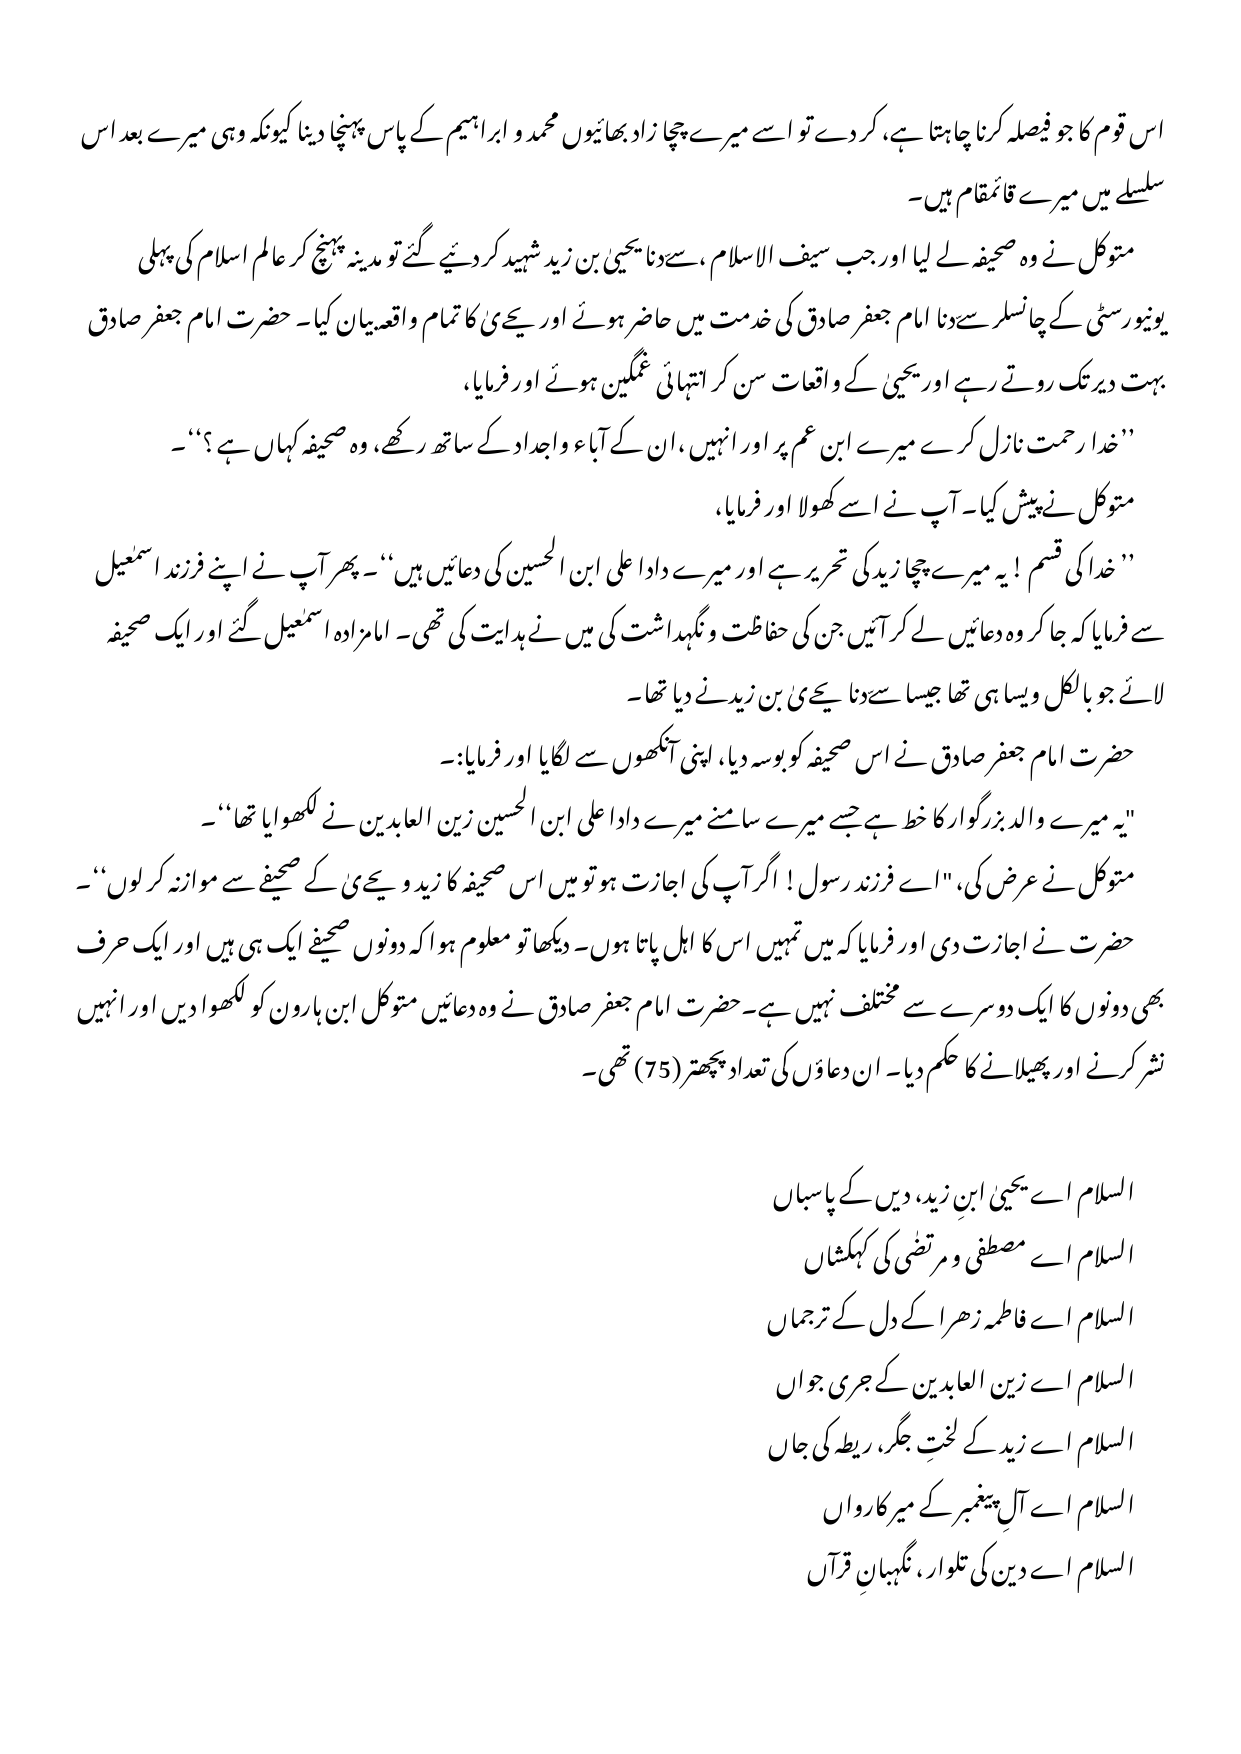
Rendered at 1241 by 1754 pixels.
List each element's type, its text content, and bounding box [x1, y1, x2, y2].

text السلام اے آلِ پیغمبر کے میر کارواں [75, 1469, 1165, 1531]
text ’’خدا رحمت نازل کر ے میرے ابن عم پر اور انہیں ،ان کے آباء واجداد کے ساتھ رکھے، وہ صحیفہ کہاں ہے ؟‘‘۔ [75, 406, 1165, 469]
text السلام اے دین کی تلوار ، نگہبانِ قرآں [75, 1531, 1165, 1594]
text حضرت امام جعفر صادق نے اس صحیفہ کو بوسہ دیا، اپنی آنکھوں سے لگایا اور فرمایا:۔ [75, 719, 1165, 781]
text السلام اے زین العابدین کے جری جواں [75, 1344, 1165, 1406]
text "یہ میرے والد بزرگوار کا خط ہے جسے میرے سامنے میرے دادا علی ابن الحسین زین العابدین نے لکھوایا تھا‘‘۔ [75, 781, 1165, 844]
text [75, 94, 1165, 219]
text متوکل نے وہ صحیفہ لے لیا اور جب سیف الاسلام ،سےّدنا یحییٰ بن زید شہید کر دئیے گئے تو مدینہ پہنچ کر عالم اسلام کی پہلی یونیورسٹی کے چانسلر سےّدنا امام جعفر صادق کی خدمت میں حاضر ہوئے اور یحےیٰ کا تمام واقعہ بیان کیا۔ حضرت امام جعفر صادق بہت دیر تک روتے رہے اور یحییٰ کے واقعات سن کر انتہائی غمگین ہوئے اور فرمایا، [75, 219, 1165, 406]
text ’’ خدا کی قسم ! یہ میرے چچا زید کی تحریر ہے اور میرے دادا علی ابن الحسین کی دعائیں ہیں‘‘۔ پھر آپ نے اپنے فرزند اسمٰعیل سے فرمایا کہ جا کر وہ دعائیں لے کر آئیں جن کی حفاظت و نگہداشت کی میں نے ہدایت کی تھی۔ امامزادہ اسمٰعیل گئے اور ایک صحیفہ لائے جو بالکل ویسا ہی تھا جیسا سےّدنا یحےیٰ بن زیدنے دیا تھا۔ [75, 531, 1165, 719]
text السلام اے زید کے لختِ جگر، ریطہ کی جاں [75, 1406, 1165, 1469]
text السلام اے مصطفی و مرتضٰی کی کہکشاں [75, 1219, 1165, 1281]
text متوکل نے عرض کی، "اے فرزند رسول! اگر آپ کی اجازت ہو تو میں اس صحیفہ کا زید و یحےیٰ کے صحیفے سے موازنہ کر لوں‘‘۔ [75, 844, 1165, 906]
text حضرت نے اجازت دی اور فرمایا کہ میں تمہیں اس کا اہل پاتا ہوں۔ دیکھا تو معلوم ہوا کہ دونوں صحیفے ایک ہی ہیں اور ایک حرف بھی دونوں کا ایک دوسرے سے مختلف نہیں ہے۔حضرت امام جعفر صادق نے وہ دعائیں متوکل ابن ہارون کو لکھوا دیں اور انہیں نشر کرنے اور پھیلانے کا حکم دیا۔ ان دعاؤں کی تعداد پچھتر (75) تھی۔ [75, 906, 1165, 1094]
text السلام اے فاطمہ زھرا کے دل کے ترجماں [75, 1281, 1165, 1344]
text متوکل نے پیش کیا۔ آپ نے اسے کھولا اور فرمایا، [75, 469, 1165, 531]
text السلام اے یحییٰ ابنِ زید، دیں کے پاسباں [75, 1156, 1165, 1219]
